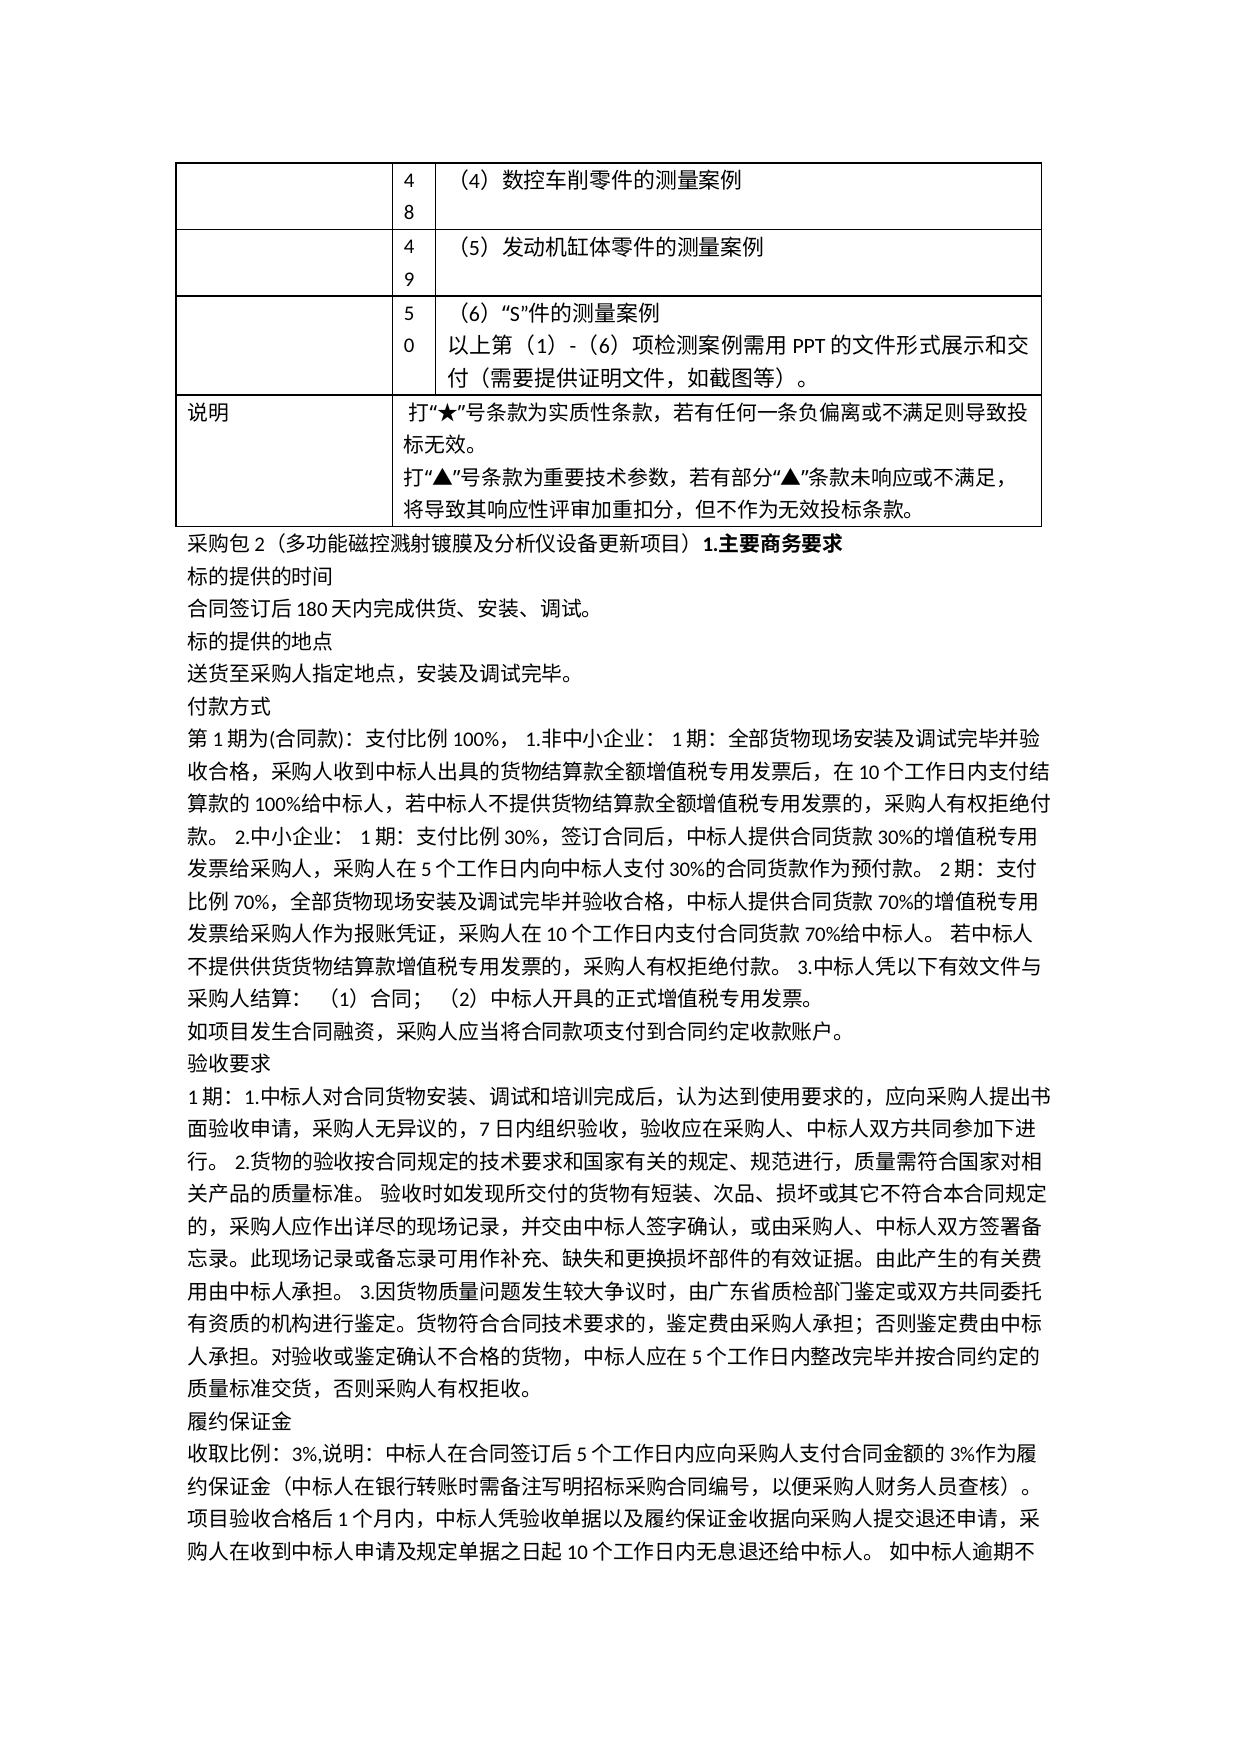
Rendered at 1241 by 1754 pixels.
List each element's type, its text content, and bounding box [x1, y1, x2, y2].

table_cell [177, 230, 392, 295]
table_cell [177, 164, 392, 228]
table_cell 50 [393, 297, 435, 394]
table_cell 48 [393, 164, 435, 228]
table_cell 49 [393, 230, 435, 295]
table_cell （6）“S”件的测量案例 以上第（1）-（6）项检测案例需用PPT的文件形式展示和交付（需要提供证明文件，如截图等）。 [436, 297, 1041, 394]
table_cell [177, 297, 392, 394]
table_cell （4）数控车削零件的测量案例 [436, 164, 1041, 228]
table_cell （5）发动机缸体零件的测量案例 [436, 230, 1041, 295]
table_cell 打“★”号条款为实质性条款，若有任何一条负偏离或不满足则导致投标无效。 打“▲”号条款为重要技术参数，若有部分“▲”条款未响应或不满足，将导致其响应性评审加重扣分，但不作为无效投标条款。 [393, 396, 1041, 526]
text 采购包2（多功能磁控溅射镀膜及分析仪设备更新项目）1.主要商务要求 [187, 527, 1053, 560]
table_cell 说明 [177, 396, 392, 526]
